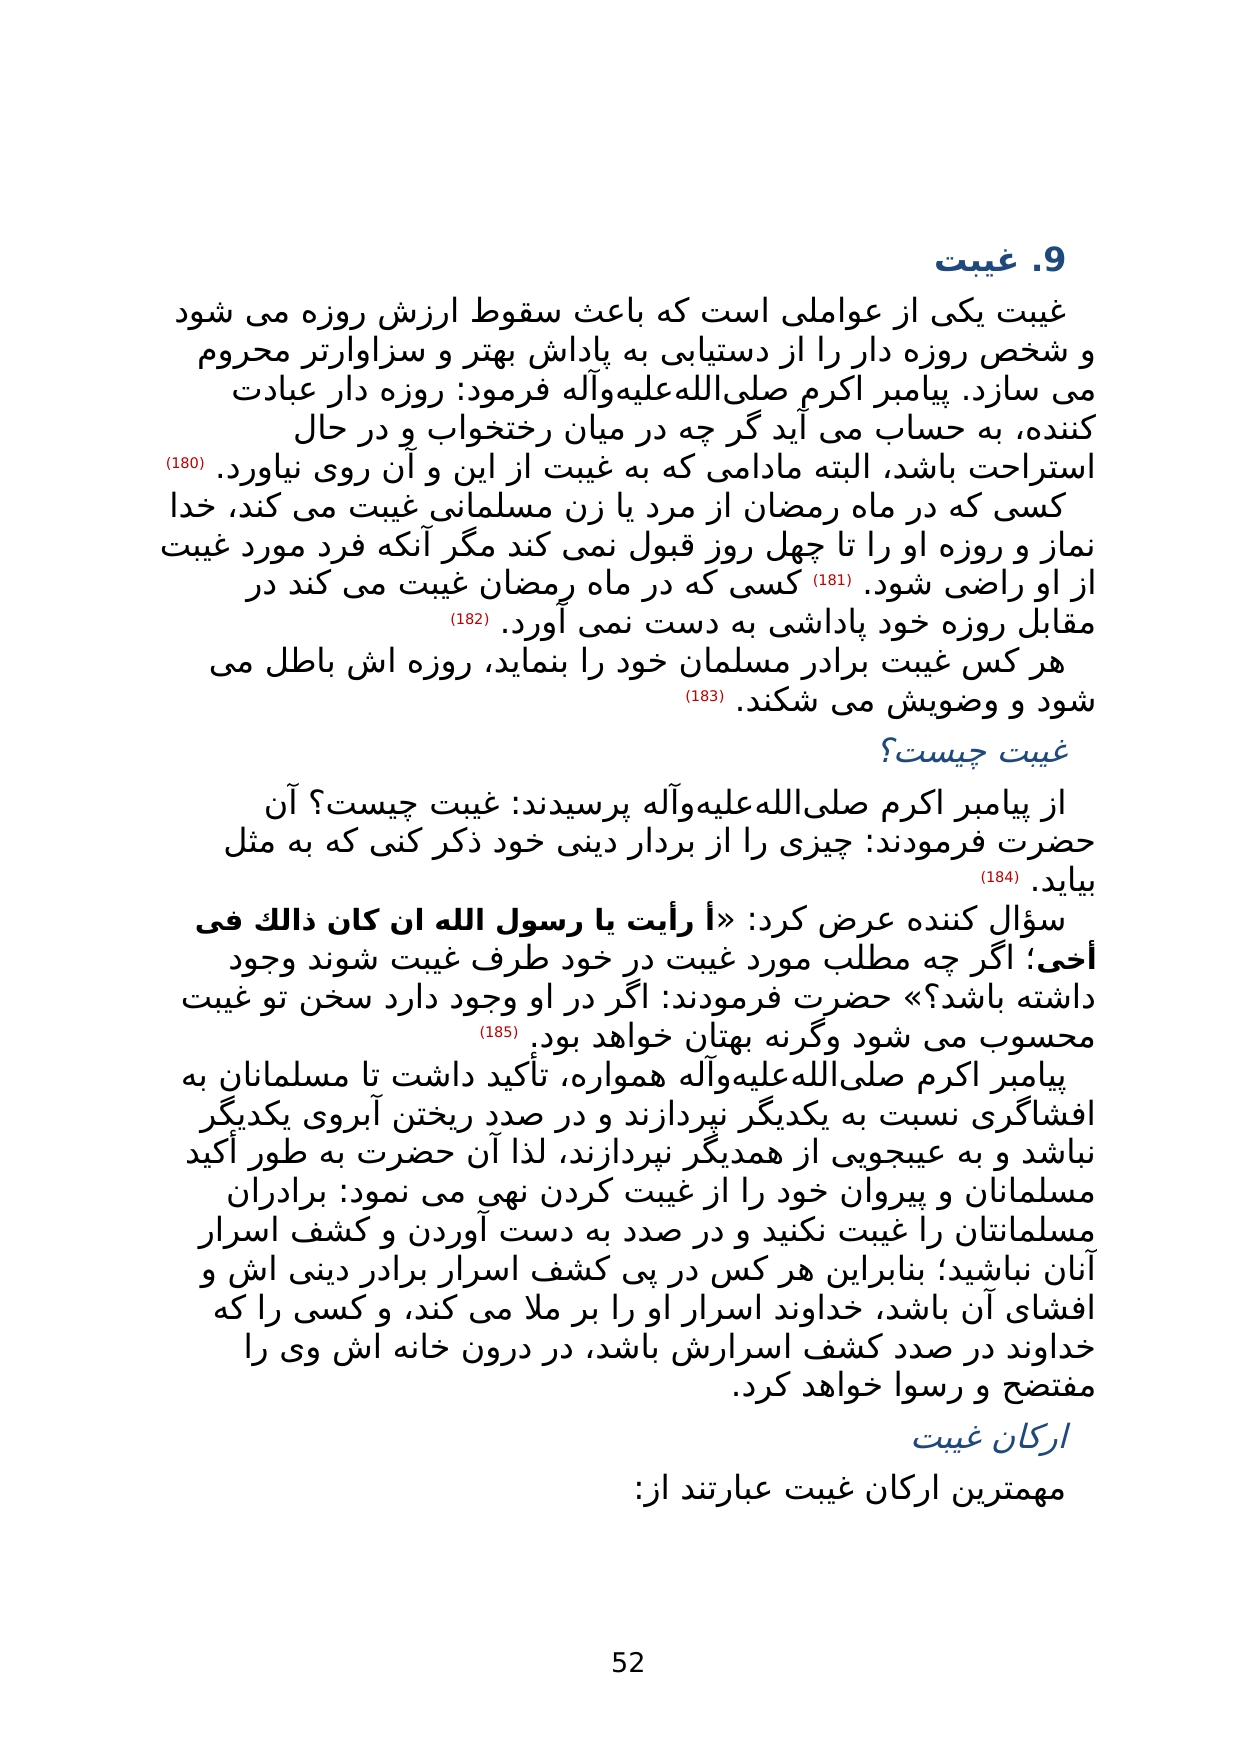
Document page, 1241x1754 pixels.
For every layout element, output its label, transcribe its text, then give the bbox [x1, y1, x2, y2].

text پیامبر اكرم صلى‌الله‌عليه‌وآله همواره، تأکید داشت تا مسلمانان به افشاگرى نسبت به یكدیگر نپردازند و در صدد ریختن آبروى یكدیگر نباشد و به عیبجویى از همدیگر نپردازند، لذا آن حضرت به طور أكید مسلمانان و پیروان خود را از غیبت كردن نهى مى نمود: برادران مسلمانتان را غیبت نكنید و در صدد به دست آوردن و كشف اسرار آنان نباشید؛ بنابراین هر كس در پى كشف اسرار برادر دینى اش و افشاى آن باشد، خداوند اسرار او را بر ملا مى كند، و كسى را كه خداوند در صدد كشف اسرارش باشد، در درون خانه اش وى را مفتضح و رسوا خواهد كرد. [159, 1055, 1097, 1405]
text كسى كه در ماه رمضان از مرد یا زن مسلمانى غیبت مى كند، خدا نماز و روزه او را تا چهل روز قبول نمى كند مگر آنكه فرد مورد غیبت از او راضى شود. (181) كسى كه در ماه رمضان غیبت مى كند در مقابل روزه خود پاداشى به دست نمى آورد. (182) [159, 486, 1097, 642]
text هر كس غیبت برادر مسلمان خود را بنماید، روزه اش باطل مى شود و وضویش مى شكند. (183) [159, 642, 1097, 719]
text سؤال كننده عرض كرد: «أ رأیت یا رسول الله ان كان ذالك فى أخى؛ اگر چه مطلب مورد غیبت در خود طرف غیبت شوند وجود داشته باشد؟» حضرت فرمودند: اگر در او وجود دارد سخن تو غیبت محسوب مى شود وگرنه بهتان خواهد بود. (185) [159, 900, 1097, 1055]
subtitle اركان غیبت [159, 1417, 1097, 1456]
text غیبت یكى از عواملى است كه باعث سقوط ارزش روزه مى شود و شخص روزه دار را از دستیابى به پاداش بهتر و سزاوارتر محروم مى سازد. پیامبر اكرم صلى‌الله‌عليه‌وآله فرمود: روزه دار عبادت كننده، به حساب مى آید گر چه در میان رختخواب و در حال استراحت باشد، البته مادامى كه به غیبت از این و آن روى نیاورد. (180) [159, 292, 1097, 486]
subtitle غیبت چیست؟ [159, 732, 1097, 771]
text از پیامبر اكرم صلى‌الله‌عليه‌وآله پرسیدند: غیبت چیست؟ آن حضرت فرمودند: چیزى را از بردار دینى خود ذكر كنى كه به مثل بیاید. (184) [159, 783, 1097, 900]
text مهمترین اركان غیبت عبارتند از: [159, 1469, 1097, 1507]
subtitle 9. غیبت [159, 241, 1097, 279]
